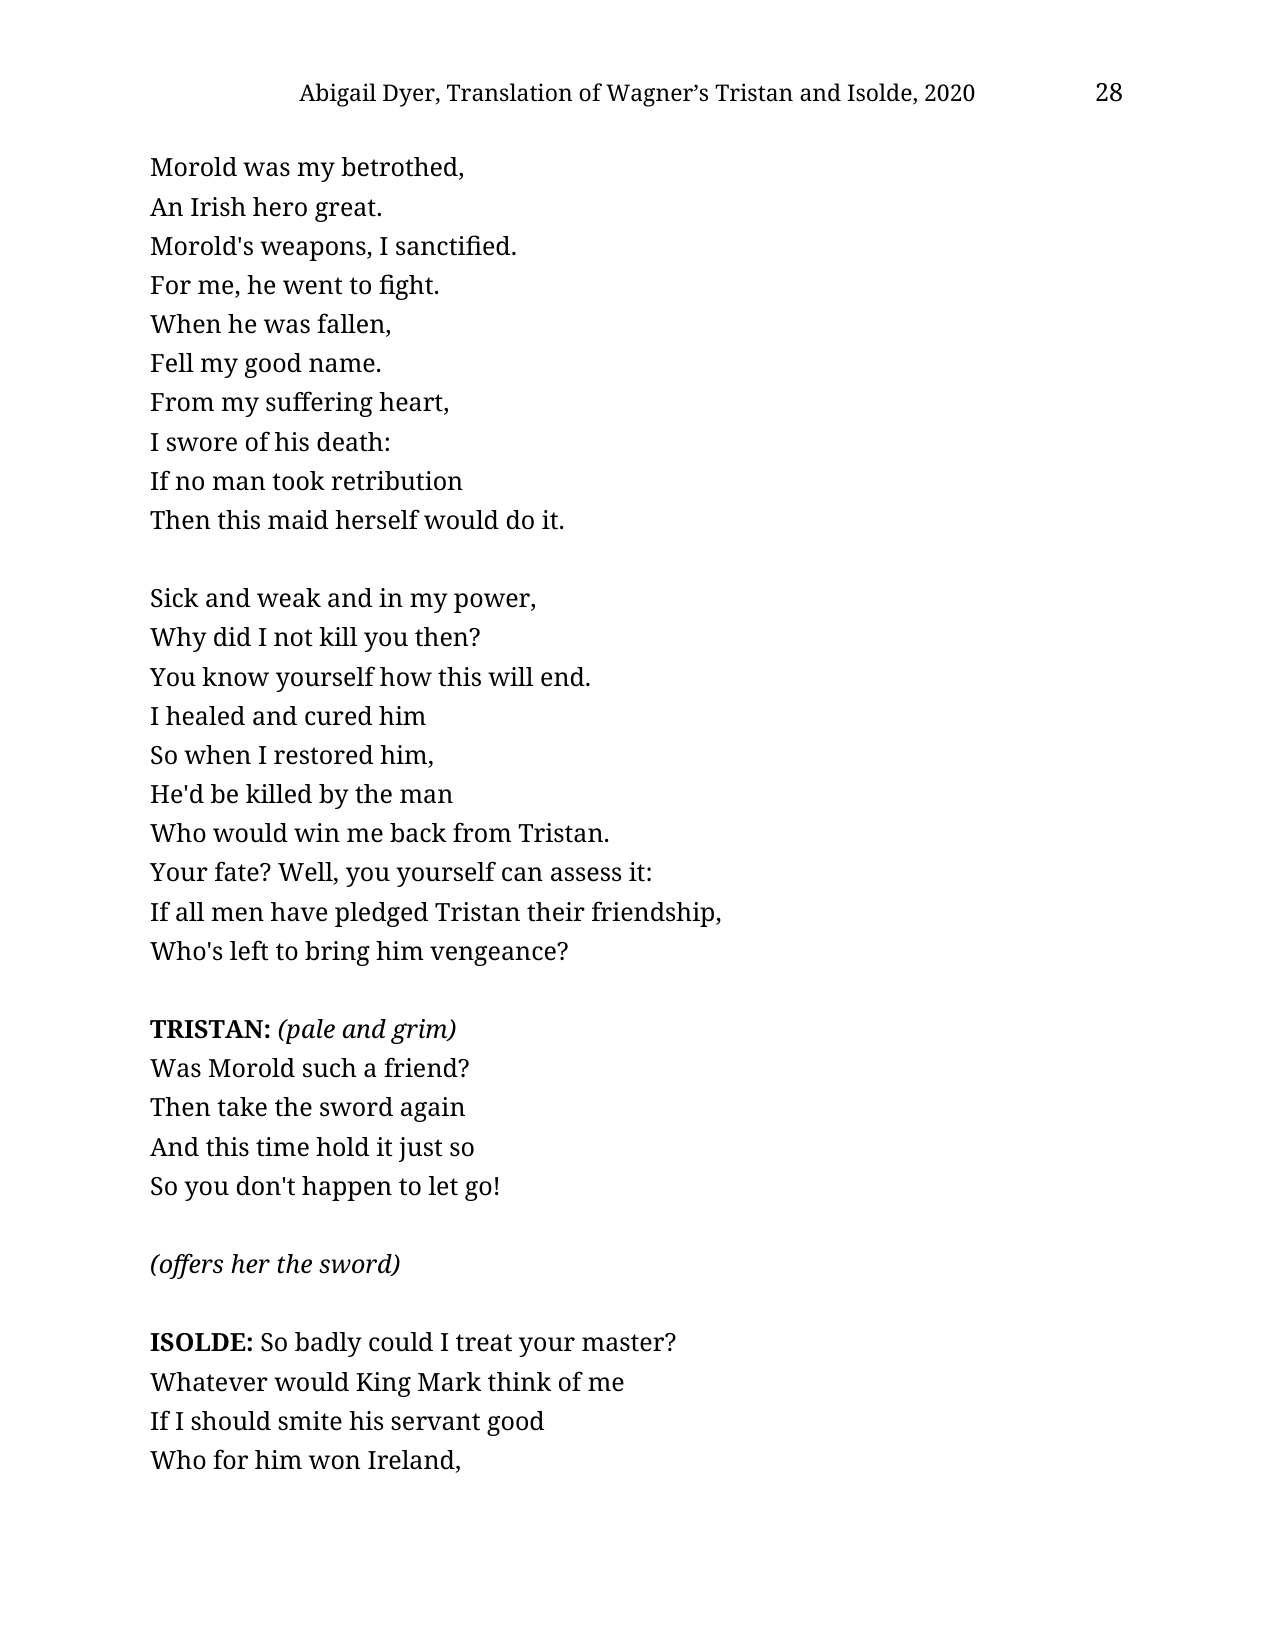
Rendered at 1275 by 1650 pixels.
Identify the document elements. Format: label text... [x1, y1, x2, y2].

text He'd be killed by the man [150, 777, 1125, 811]
text So when I restored him, [150, 737, 1125, 772]
text If all men have pledged Tristan their friendship, [150, 894, 1125, 928]
text ISOLDE: So badly could I treat your master? [150, 1325, 1125, 1359]
text If I should smite his servant good [150, 1403, 1125, 1437]
text You know yourself how this will end. [150, 659, 1125, 693]
text An Irish hero great. [150, 189, 1125, 223]
text I healed and cured him [150, 698, 1125, 732]
text For me, he went to fight. [150, 267, 1125, 302]
text Then this maid herself would do it. [150, 502, 1125, 537]
text Your fate? Well, you yourself can assess it: [150, 855, 1125, 889]
text Whatever would King Mark think of me [150, 1364, 1125, 1398]
text I swore of his death: [150, 424, 1125, 458]
text Morold was my betrothed, [150, 150, 1125, 184]
text Who would win me back from Tristan. [150, 816, 1125, 850]
text From my suffering heart, [150, 385, 1125, 419]
text TRISTAN: (pale and grim) [150, 1012, 1125, 1046]
text (offers her the sword) [150, 1247, 1125, 1281]
text And this time hold it just so [150, 1129, 1125, 1163]
text If no man took retribution [150, 463, 1125, 497]
text Fell my good name. [150, 346, 1125, 380]
text Why did I not kill you then? [150, 620, 1125, 654]
text Then take the sword again [150, 1090, 1125, 1124]
text Who's left to bring him vengeance? [150, 933, 1125, 967]
text Sick and weak and in my power, [150, 581, 1125, 615]
text Morold's weapons, I sanctified. [150, 228, 1125, 262]
text Who for him won Ireland, [150, 1442, 1125, 1477]
text Was Morold such a friend? [150, 1051, 1125, 1085]
text When he was fallen, [150, 307, 1125, 341]
text So you don't happen to let go! [150, 1168, 1125, 1202]
